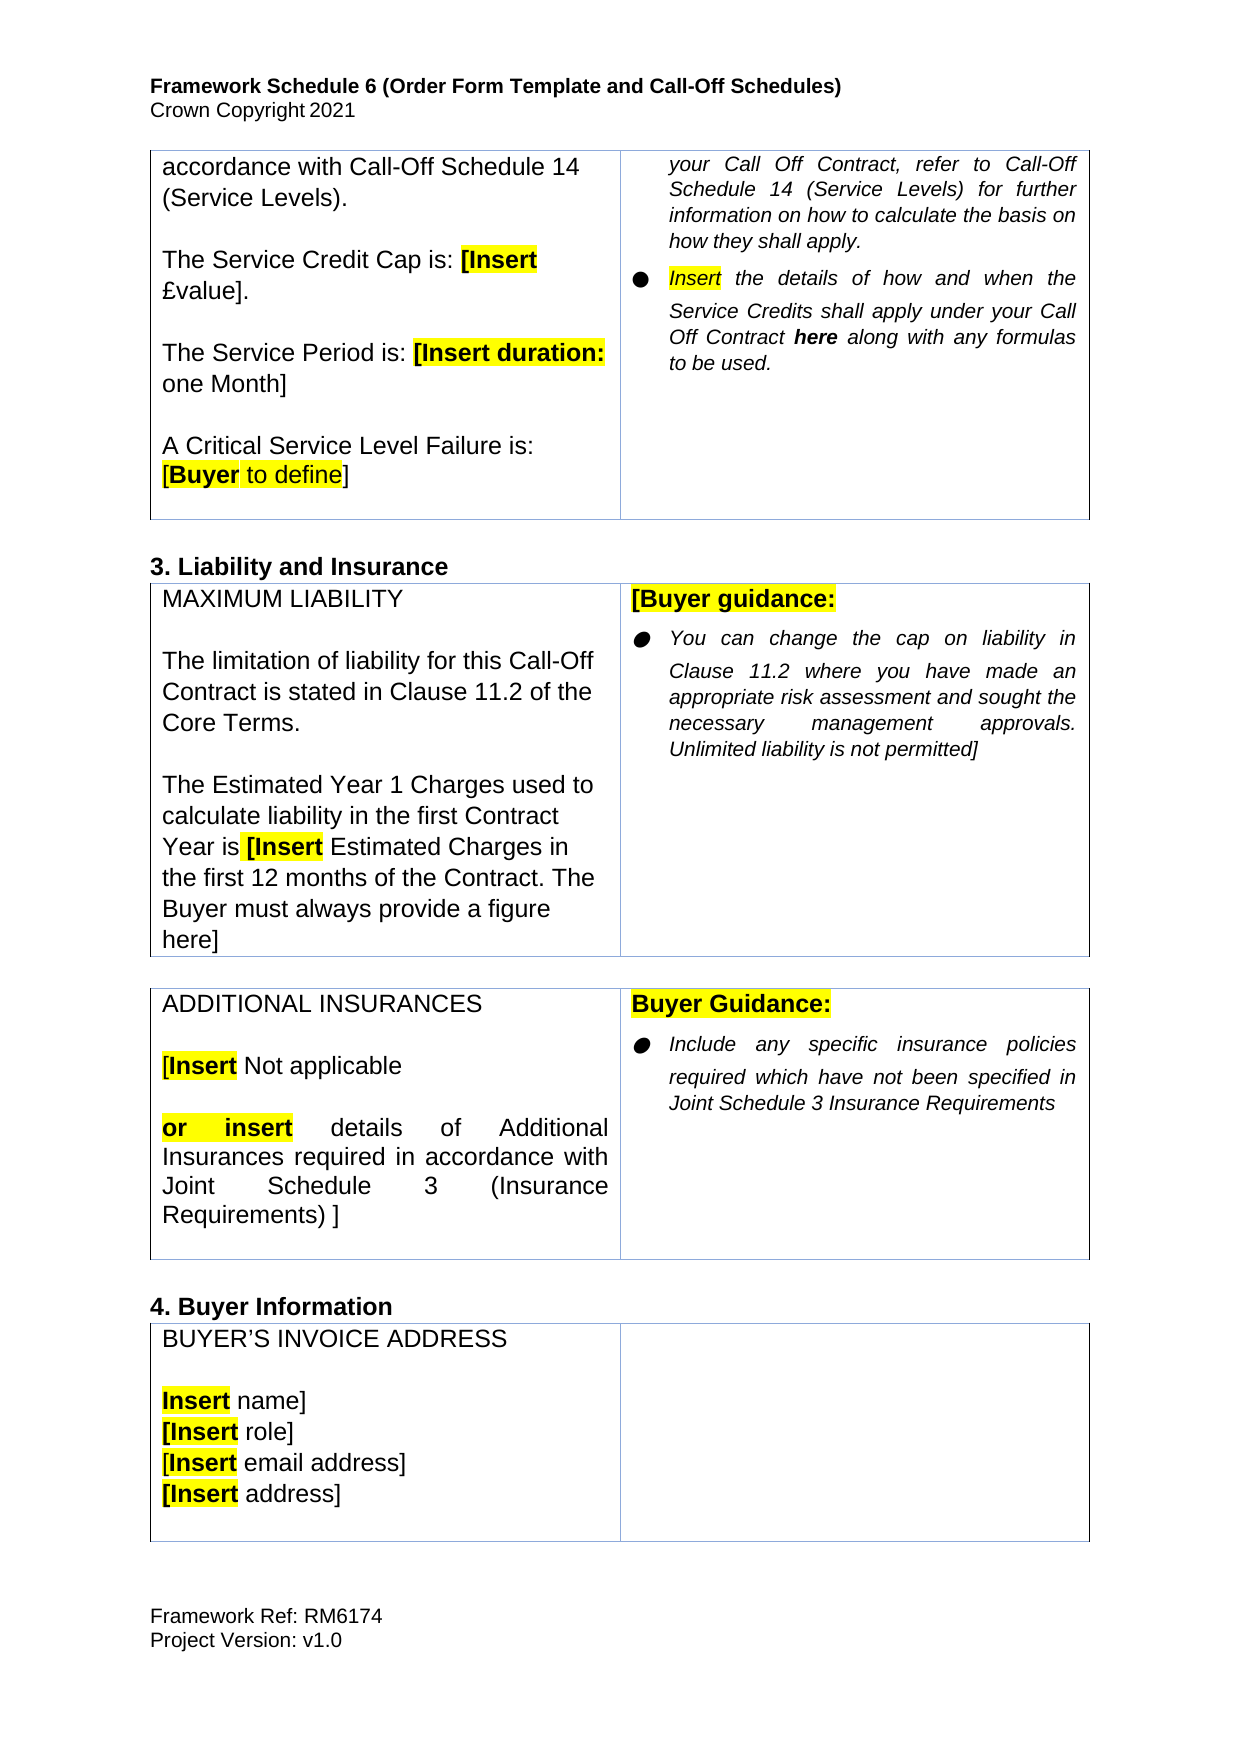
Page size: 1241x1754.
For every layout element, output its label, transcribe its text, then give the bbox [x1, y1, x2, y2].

table_header [621, 1324, 1089, 1541]
text 4. Buyer Information [150, 1291, 1090, 1320]
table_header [151, 151, 620, 519]
table_header ADDITIONAL INSURANCES [Insert Not applicable or insert details of Additional Insurances required in accordance with Joint Schedule 3 (Insurance Requirements) ] [151, 989, 620, 1259]
table_header [Buyer guidance: You can change the cap on liability in Clause 11.2 where you have made an appropriate risk assessment and sought the necessary management approvals. Unlimited liability is not permitted] [621, 584, 1089, 956]
text 3. Liability and Insurance [150, 551, 1090, 580]
table_header MAXIMUM LIABILITY The limitation of liability for this Call-Off Contract is stated in Clause 11.2 of the Core Terms. The Estimated Year 1 Charges used to calculate liability in the first Contract Year is [Insert Estimated Charges in the first 12 months of the Contract. The Buyer must always provide a figure here] [151, 584, 620, 956]
table_header Buyer Guidance: Include any specific insurance policies required which have not been specified in Joint Schedule 3 Insurance Requirements [621, 989, 1089, 1259]
table_header BUYER’S INVOICE ADDRESS Insert name] [Insert role] [Insert email address] [Insert address] [151, 1324, 620, 1541]
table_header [621, 151, 1089, 519]
